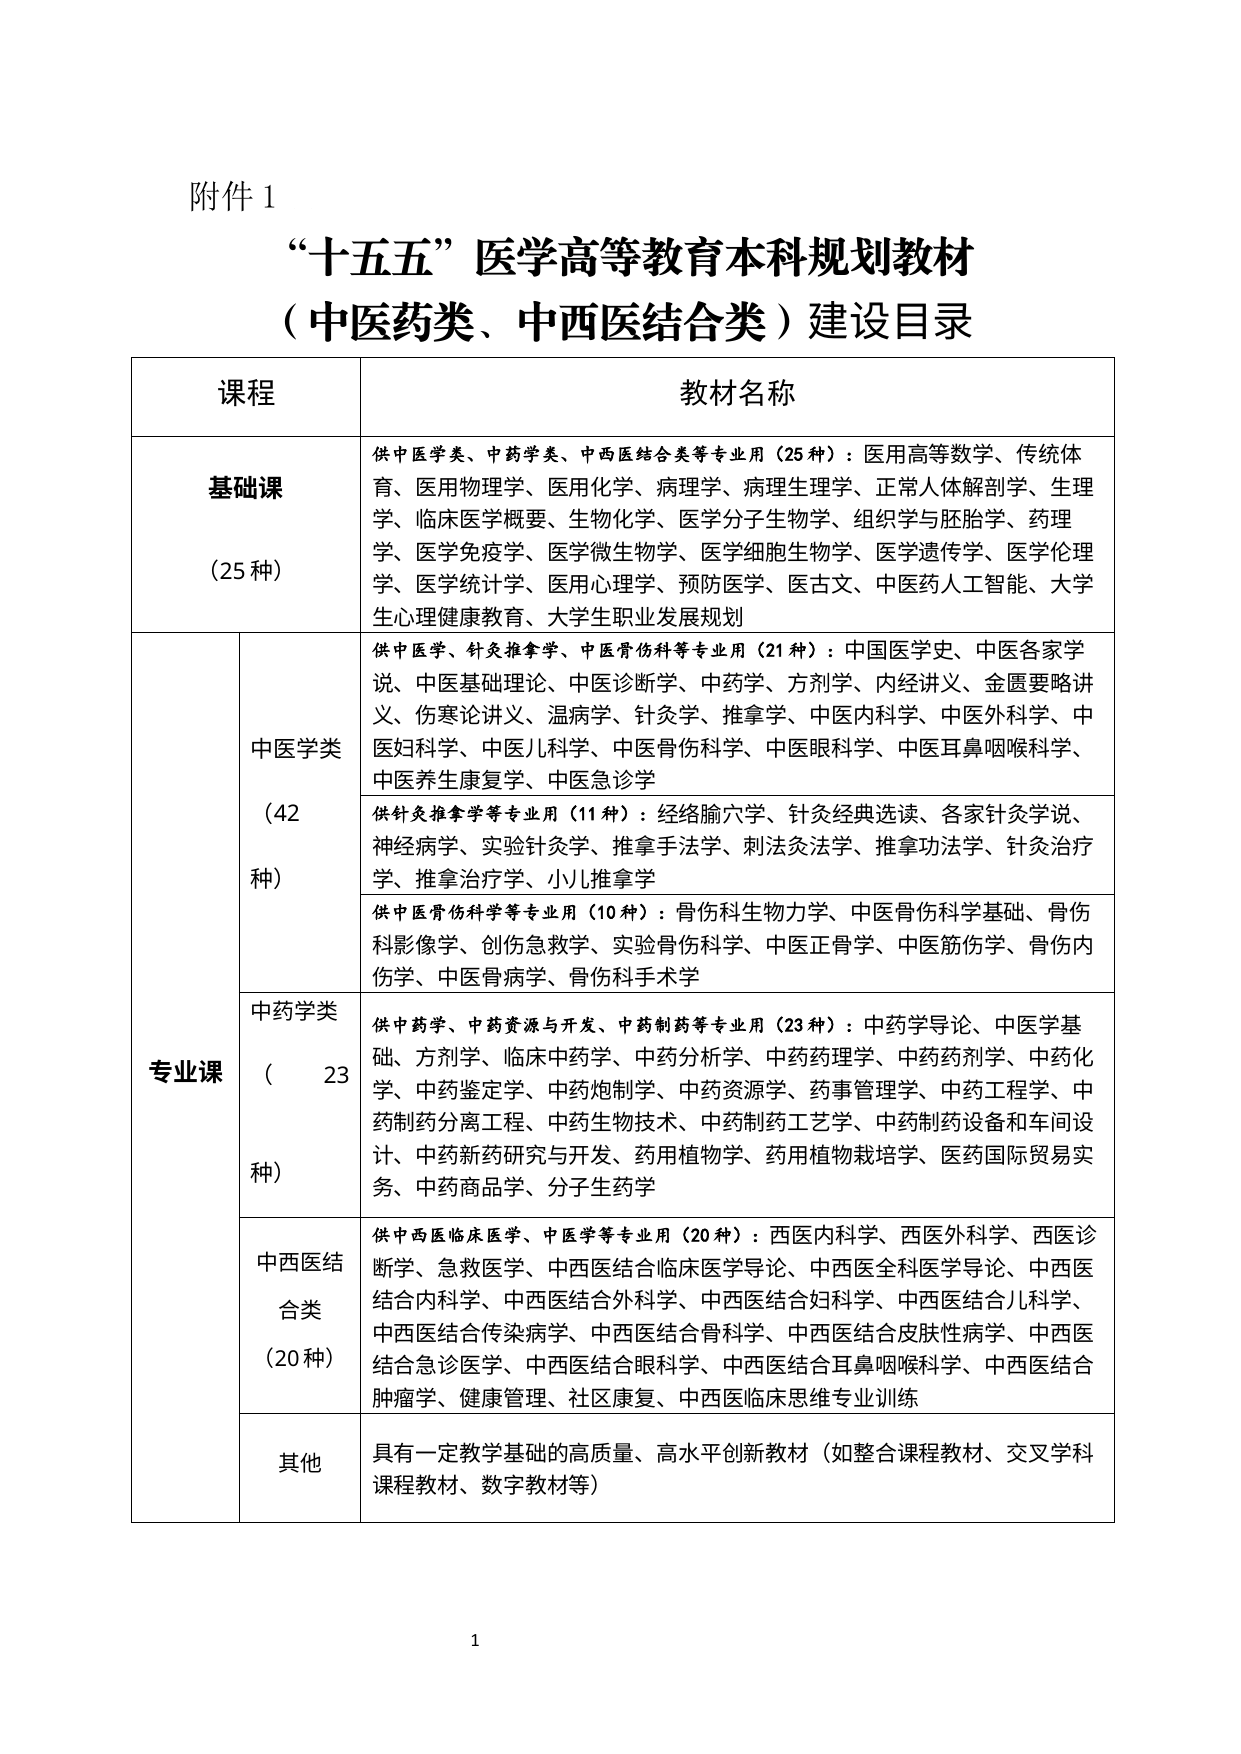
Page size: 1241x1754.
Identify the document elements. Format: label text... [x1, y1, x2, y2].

text 附件1 [187, 162, 1053, 227]
table_cell 供中医学类、中药学类、中西医结合类等专业用（25种）：医用高等数学、传统体育、医用物理学、医用化学、病理学、病理生理学、正常人体解剖学、生理学、临床医学概要、生物化学、医学分子生物学、组织学与胚胎学、药理学、医学免疫学、医学微生物学、医学细胞生物学、医学遗传学、医学伦理学、医学统计学、医用心理学、预防医学、医古文、中医药人工智能、大学生心理健康教育、大学生职业发展规划 [361, 437, 1114, 632]
table_header 课程 [132, 358, 360, 436]
table_cell 供中西医临床医学、中医学等专业用（20种）：西医内科学、西医外科学、西医诊断学、急救医学、中西医结合临床医学导论、中西医全科医学导论、中西医结合内科学、中西医结合外科学、中西医结合妇科学、中西医结合儿科学、中西医结合传染病学、中西医结合骨科学、中西医结合皮肤性病学、中西医结合急诊医学、中西医结合眼科学、中西医结合耳鼻咽喉科学、中西医结合肿瘤学、健康管理、社区康复、中西医临床思维专业训练 [361, 1218, 1114, 1413]
text （中医药类、中西医结合类）建设目录 [187, 292, 1053, 357]
table_cell 基础课 （25种） [132, 437, 360, 632]
table_cell 供针灸推拿学等专业用（11种）：经络腧穴学、针灸经典选读、各家针灸学说、神经病学、实验针灸学、推拿手法学、刺法灸法学、推拿功法学、针灸治疗学、推拿治疗学、小儿推拿学 [361, 796, 1114, 894]
table_header 教材名称 [361, 358, 1114, 436]
table_cell 专业课 [132, 633, 239, 1522]
table_cell 中医学类 （42种） [240, 633, 360, 992]
table_cell 供中药学、中药资源与开发、中药制药等专业用（23种）：中药学导论、中医学基础、方剂学、临床中药学、中药分析学、中药药理学、中药药剂学、中药化学、中药鉴定学、中药炮制学、中药资源学、药事管理学、中药工程学、中药制药分离工程、中药生物技术、中药制药工艺学、中药制药设备和车间设计、中药新药研究与开发、药用植物学、药用植物栽培学、医药国际贸易实务、中药商品学、分子生药学 [361, 993, 1114, 1217]
table_cell 供中医骨伤科学等专业用（10种）：骨伤科生物力学、中医骨伤科学基础、骨伤科影像学、创伤急救学、实验骨伤科学、中医正骨学、中医筋伤学、骨伤内伤学、中医骨病学、骨伤科手术学 [361, 895, 1114, 992]
table_cell 其他 [240, 1414, 360, 1522]
table_cell 供中医学、针灸推拿学、中医骨伤科等专业用（21种）：中国医学史、中医各家学说、中医基础理论、中医诊断学、中药学、方剂学、内经讲义、金匮要略讲义、伤寒论讲义、温病学、针灸学、推拿学、中医内科学、中医外科学、中医妇科学、中医儿科学、中医骨伤科学、中医眼科学、中医耳鼻咽喉科学、中医养生康复学、中医急诊学 [361, 633, 1114, 795]
table_cell 具有一定教学基础的高质量、高水平创新教材（如整合课程教材、交叉学科课程教材、数字教材等） [361, 1414, 1114, 1522]
text “十五五”医学高等教育本科规划教材 [187, 227, 1053, 292]
table_cell 中西医结合类 （20种） [240, 1218, 360, 1413]
table_cell 中药学类 （23种） [240, 993, 360, 1217]
